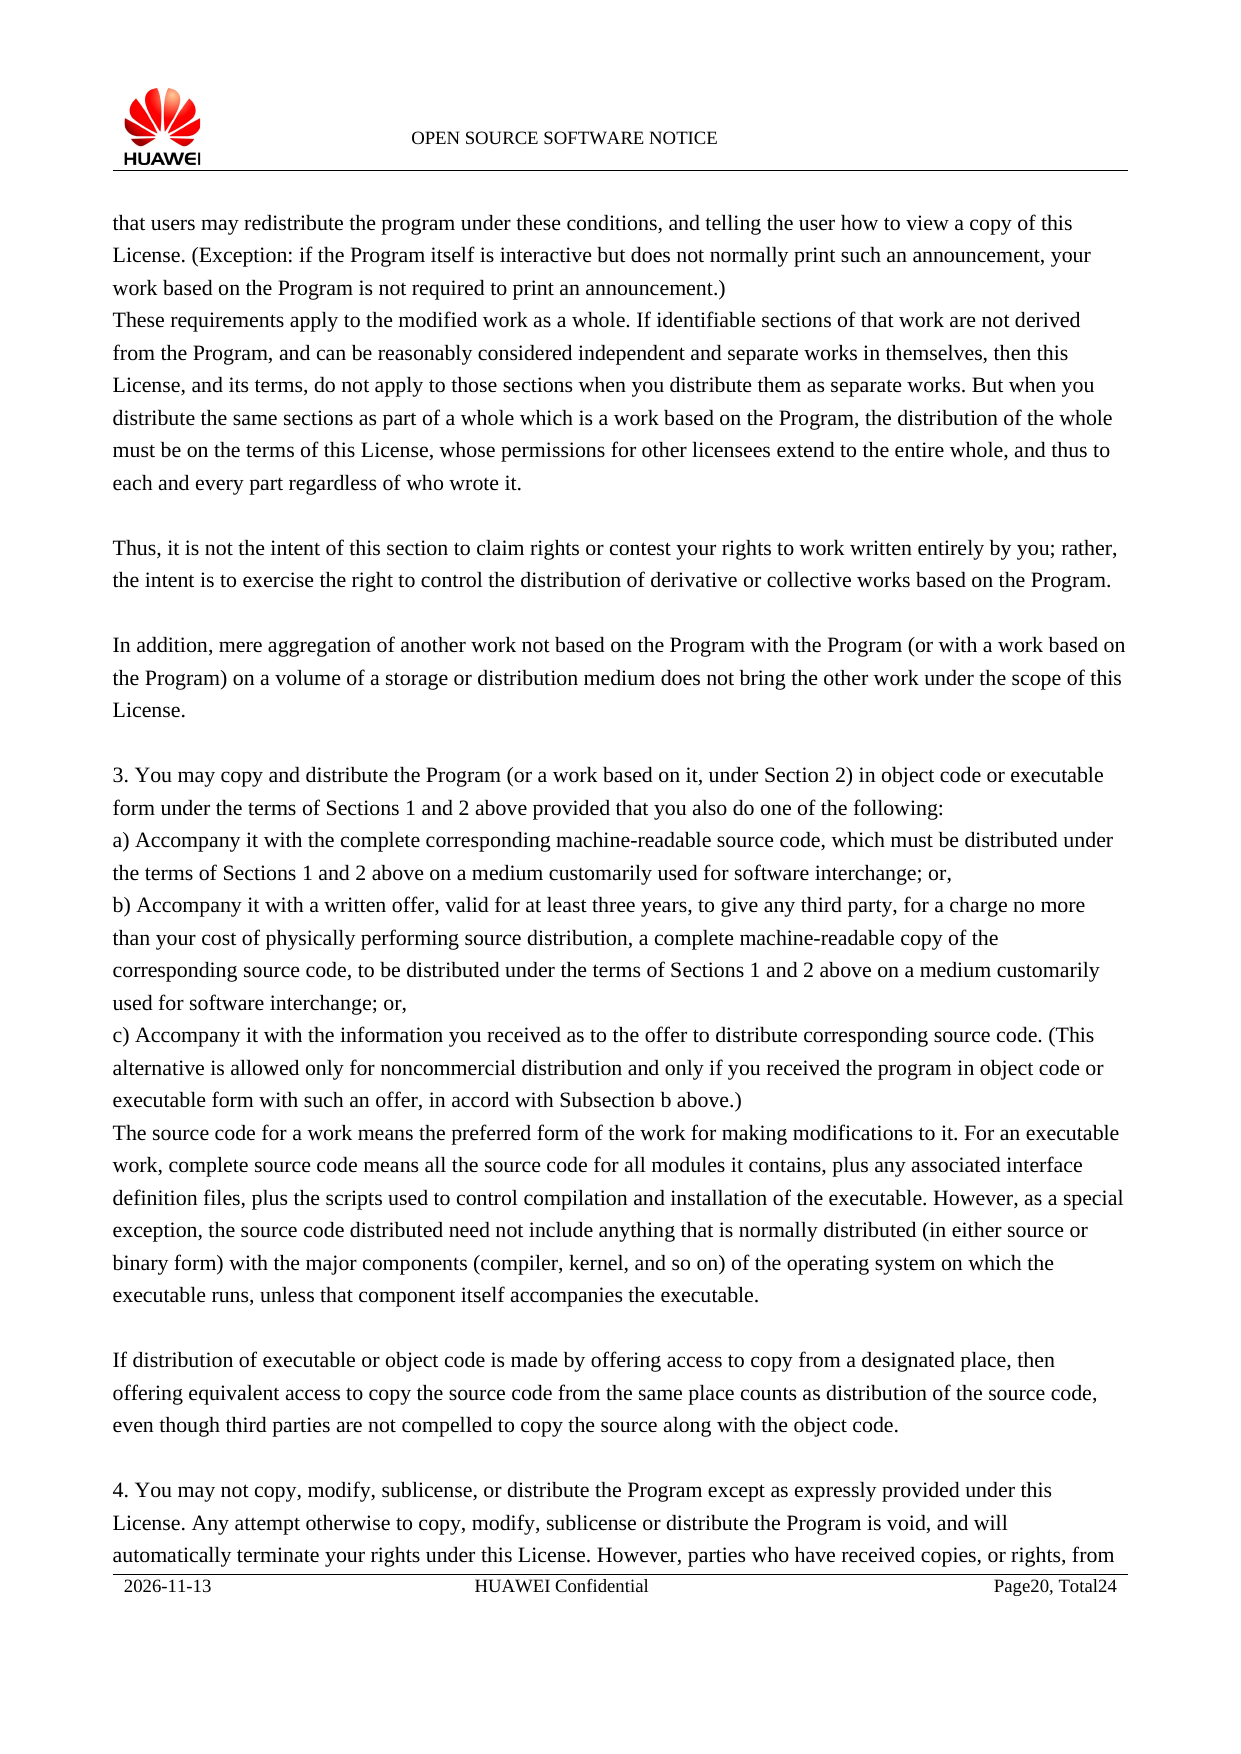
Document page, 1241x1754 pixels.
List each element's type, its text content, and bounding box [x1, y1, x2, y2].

text 3. You may copy and distribute the Program (or a work based on it, under Section 2) in object code or executable form under the terms of Sections 1 and 2 above provided that you also do one of the following: [112, 759, 1128, 824]
text a) Accompany it with the complete corresponding machine-readable source code, which must be distributed under the terms of Sections 1 and 2 above on a medium customarily used for software interchange; or, [112, 824, 1128, 889]
text These requirements apply to the modified work as a whole. If identifiable sections of that work are not derived from the Program, and can be reasonably considered independent and separate works in themselves, then this License, and its terms, do not apply to those sections when you distribute them as separate works. But when you distribute the same sections as part of a whole which is a work based on the Program, the distribution of the whole must be on the terms of this License, whose permissions for other licensees extend to the entire whole, and thus to each and every part regardless of who wrote it. [112, 304, 1128, 499]
picture [124, 88, 201, 165]
text In addition, mere aggregation of another work not based on the Program with the Program (or with a work based on the Program) on a volume of a storage or distribution medium does not bring the other work under the scope of this License. [112, 629, 1128, 726]
text b) Accompany it with a written offer, valid for at least three years, to give any third party, for a charge no more than your cost of physically performing source distribution, a complete machine-readable copy of the corresponding source code, to be distributed under the terms of Sections 1 and 2 above on a medium customarily used for software interchange; or, [112, 889, 1128, 1019]
text The source code for a work means the preferred form of the work for making modifications to it. For an executable work, complete source code means all the source code for all modules it contains, plus any associated interface definition files, plus the scripts used to control compilation and installation of the executable. However, as a special exception, the source code distributed need not include anything that is normally distributed (in either source or binary form) with the major components (compiler, kernel, and so on) of the operating system on which the executable runs, unless that component itself accompanies the executable. [112, 1116, 1128, 1311]
text Thus, it is not the intent of this section to claim rights or contest your rights to work written entirely by you; rather, the intent is to exercise the right to control the distribution of derivative or collective works based on the Program. [112, 531, 1128, 596]
text c) Accompany it with the information you received as to the offer to distribute corresponding source code. (This alternative is allowed only for noncommercial distribution and only if you received the program in object code or executable form with such an offer, in accord with Subsection b above.) [112, 1019, 1128, 1116]
text If distribution of executable or object code is made by offering access to copy from a designated place, then offering equivalent access to copy the source code from the same place counts as distribution of the source code, even though third parties are not compelled to copy the source along with the object code. [112, 1344, 1128, 1441]
